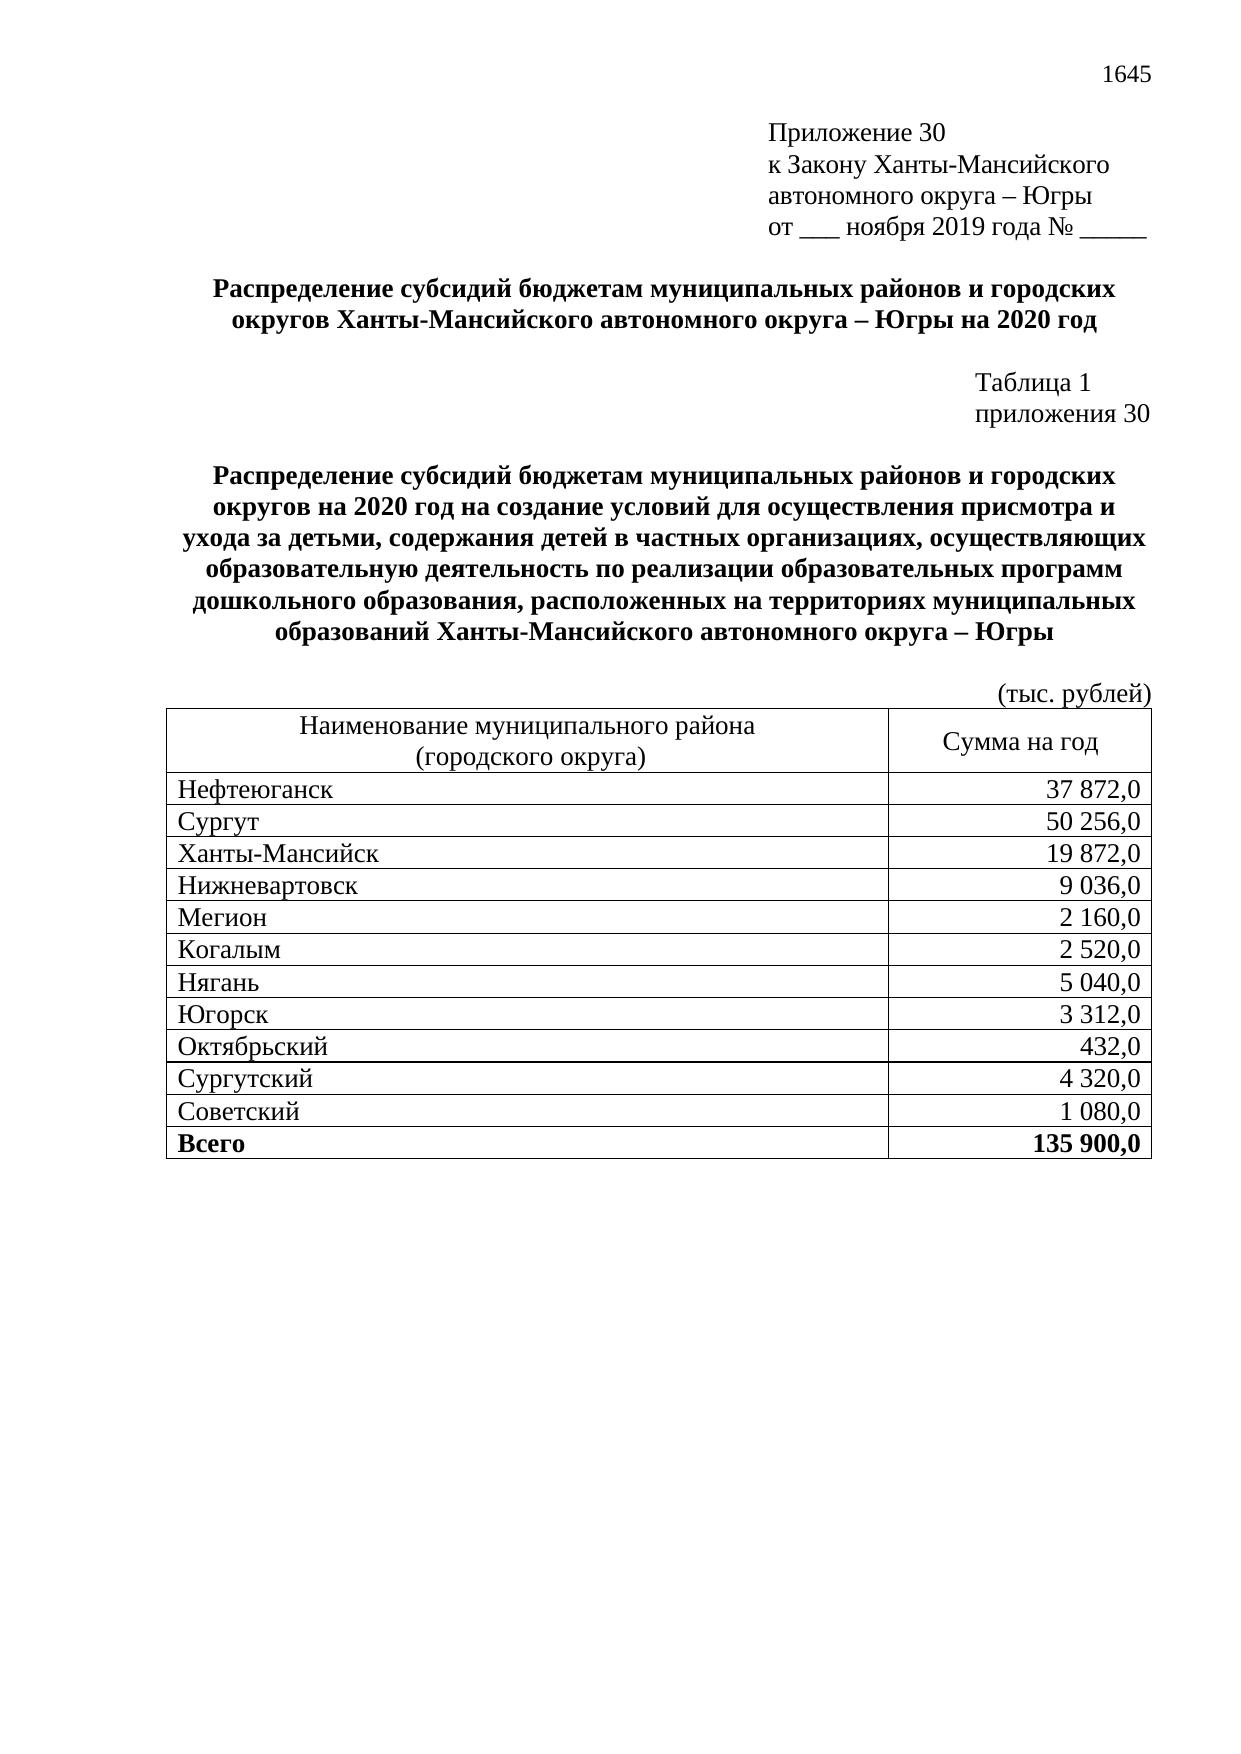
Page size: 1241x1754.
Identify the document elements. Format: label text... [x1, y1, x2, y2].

table_cell 4 320,0 [889, 1063, 1151, 1093]
text (тыс. рублей) [988, 677, 1152, 708]
table_cell Югорск [167, 998, 888, 1029]
table_cell Ханты-Мансийск [167, 837, 888, 868]
table_cell Сургут [167, 805, 888, 836]
text приложения 30 [975, 397, 1152, 428]
table_cell 2 520,0 [889, 934, 1151, 965]
table_header Наименование муниципального района (городского округа) [167, 709, 888, 772]
table_cell Мегион [167, 901, 888, 933]
text Распределение субсидий бюджетам муниципальных районов и городских округов на 2020 год на создание условий для осуществления присмотра и ухода за детьми, содержания детей в частных организациях, осуществляющих образовательную деятельность по реализации образовательных программ дошкольного образования, расположенных на территориях муниципальных образований Ханты-Мансийского автономного округа – Югры [177, 459, 1152, 646]
table_cell 9 036,0 [889, 869, 1151, 900]
table_cell 37 872,0 [889, 773, 1151, 804]
table_cell 1 080,0 [889, 1095, 1151, 1126]
table_cell Нефтеюганск [167, 773, 888, 804]
text Приложение 30 [768, 117, 1152, 148]
table_cell 135 900,0 [889, 1127, 1151, 1158]
table_cell 3 312,0 [889, 998, 1151, 1029]
table_cell Нягань [167, 966, 888, 997]
table_cell 19 872,0 [889, 837, 1151, 868]
text от ___ ноября 2019 года № _____ [768, 210, 1152, 241]
table_cell Советский [167, 1095, 888, 1126]
table_cell 432,0 [889, 1030, 1151, 1061]
text к Закону Ханты-Мансийского [768, 148, 1152, 179]
table_cell Октябрьский [167, 1030, 888, 1061]
table_header Сумма на год [889, 709, 1151, 772]
table_cell 2 160,0 [889, 901, 1151, 933]
table_cell Всего [167, 1127, 888, 1158]
table_cell Сургутский [167, 1063, 888, 1093]
text Таблица 1 [975, 366, 1152, 397]
table_cell 50 256,0 [889, 805, 1151, 836]
table_cell 5 040,0 [889, 966, 1151, 997]
table_cell Нижневартовск [167, 869, 888, 900]
text Распределение субсидий бюджетам муниципальных районов и городских округов Ханты-Мансийского автономного округа – Югры на 2020 год [177, 272, 1152, 334]
table_cell Когалым [167, 934, 888, 965]
text автономного округа – Югры [768, 179, 1152, 210]
